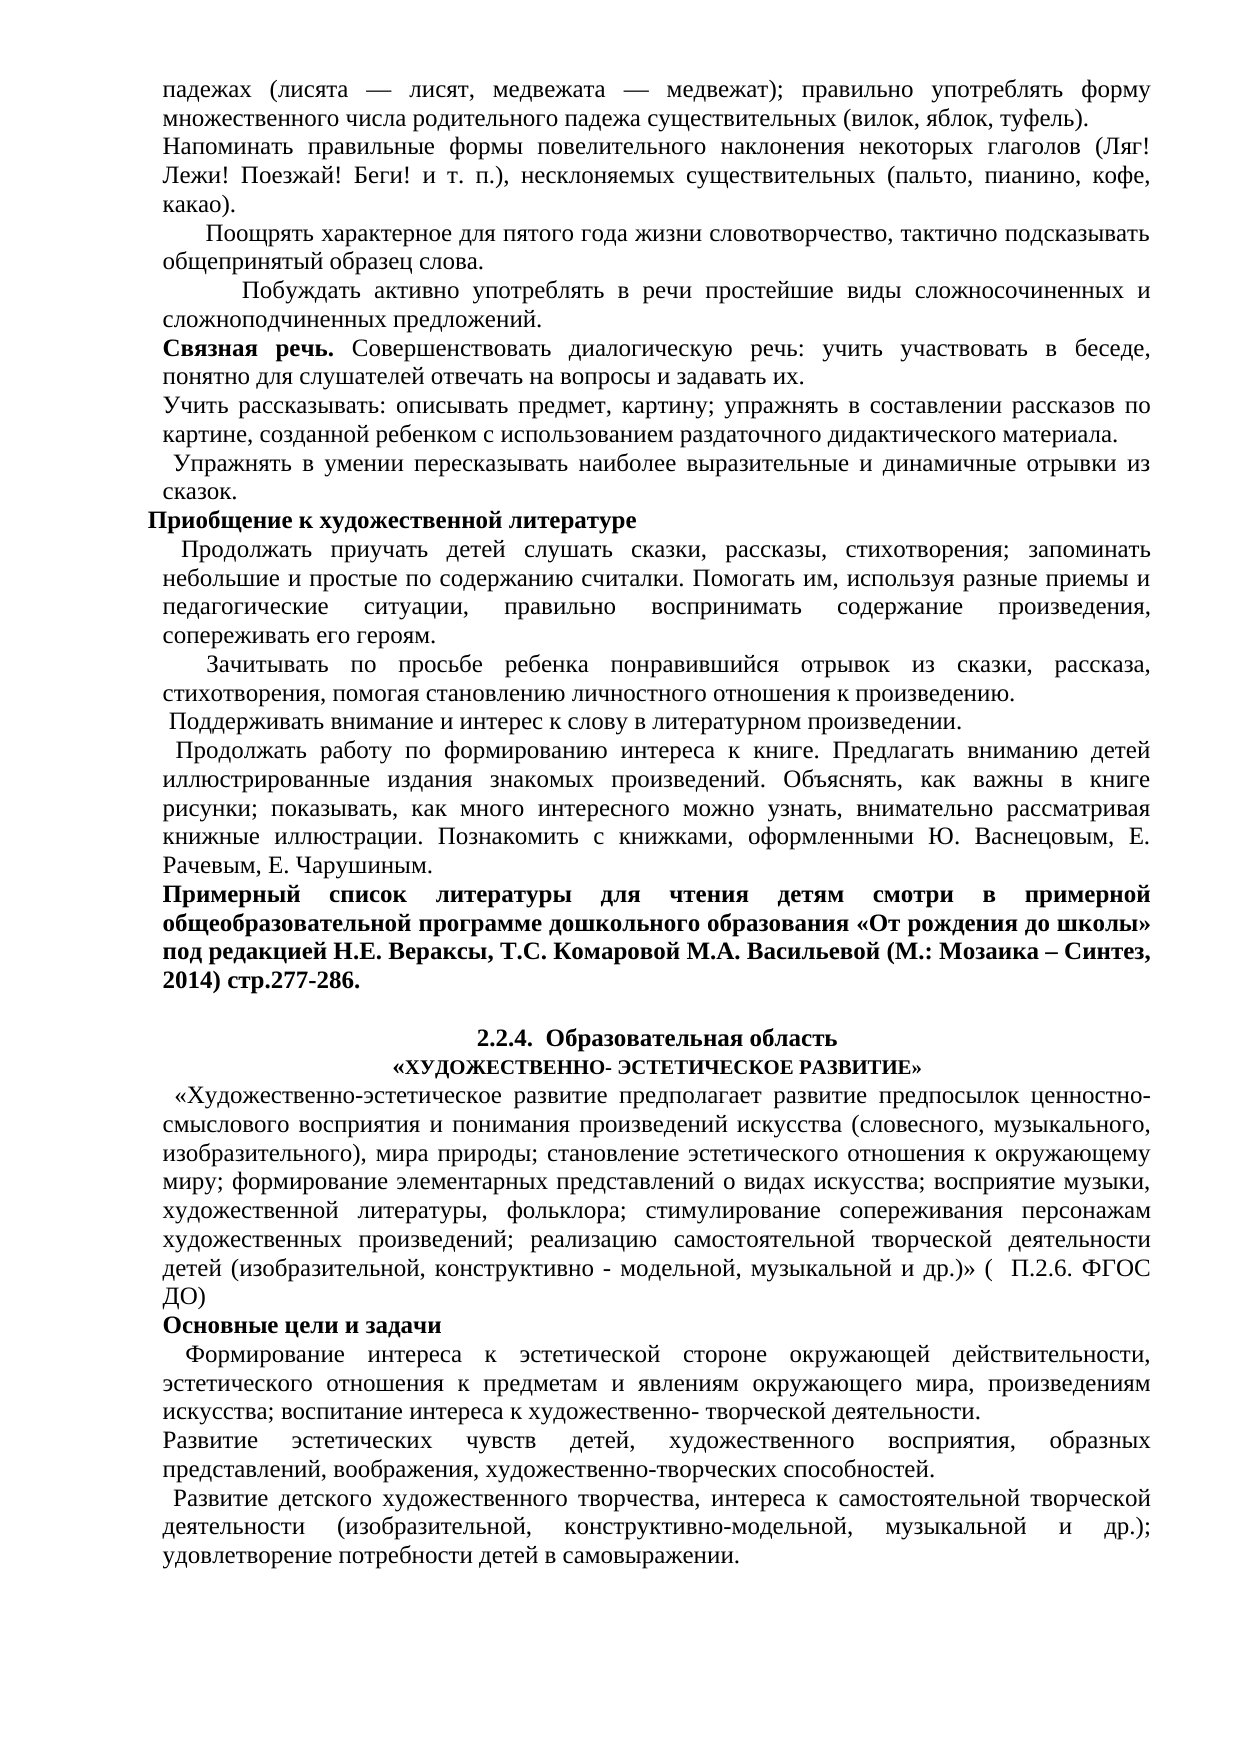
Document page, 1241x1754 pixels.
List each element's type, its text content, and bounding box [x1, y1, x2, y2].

text Развитие эстетических чувств детей, художественного восприятия, образных представлений, воображения, художественно-творческих способностей. [162, 1425, 1152, 1483]
text Поощрять характерное для пятого года жизни словотворчество, тактично подсказывать общепринятый образец слова. [162, 218, 1152, 275]
text Учить рассказывать: описывать предмет, картину; упражнять в составлении рассказов по картине, созданной ребенком с использованием раздаточного дидактического материала. [162, 390, 1152, 448]
text 2.2.4. Образовательная область «ХУДОЖЕСТВЕННО- ЭСТЕТИЧЕСКОЕ РАЗВИТИЕ» [162, 1023, 1152, 1080]
text Поддерживать внимание и интерес к слову в литературном произведении. [162, 706, 1152, 735]
text «Художественно-эстетическое развитие предполагает развитие предпосылок ценностно-смыслового восприятия и понимания произведений искусства (словесного, музыкального, изобразительного), мира природы; становление эстетического отношения к окружающему миру; формирование элементарных представлений о видах искусства; восприятие музыки, художественной литературы, фольклора; стимулирование сопереживания персонажам художественных произведений; реализацию самостоятельной творческой деятельности детей (изобразительной, конструктивно - модельной, музыкальной и др.)» ( П.2.6. ФГОС ДО) [162, 1080, 1152, 1310]
text Зачитывать по просьбе ребенка понравившийся отрывок из сказки, рассказа, стихотворения, помогая становлению личностного отношения к произведению. [162, 649, 1152, 706]
text Упражнять в умении пересказывать наиболее выразительные и динамичные отрывки из сказок. [162, 448, 1152, 505]
text Основные цели и задачи [162, 1310, 1152, 1339]
text Примерный список литературы для чтения детям смотри в примерной общеобразовательной программе дошкольного образования «От рождения до школы» под редакцией Н.Е. Вераксы, Т.С. Комаровой М.А. Васильевой (М.: Мозаика – Синтез, 2014) стр.277-286. [162, 879, 1152, 994]
text Приобщение к художественной литературе [148, 505, 1152, 534]
text Развитие детского художественного творчества, интереса к самостоятельной творческой деятельности (изобразительной, конструктивно-модельной, музыкальной и др.); удовлетворение потребности детей в самовыражении. [162, 1483, 1152, 1569]
text Продолжать работу по формированию интереса к книге. Предлагать вниманию детей иллюстрированные издания знакомых произведений. Объяснять, как важны в книге рисунки; показывать, как много интересного можно узнать, внимательно рассматривая книжные иллюстрации. Познакомить с книжками, оформленными Ю. Васнецовым, Е. Рачевым, Е. Чарушиным. [162, 735, 1152, 879]
text Побуждать активно употреблять в речи простейшие виды сложносочиненных и сложноподчиненных предложений. [162, 275, 1152, 333]
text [162, 74, 1152, 131]
text Формирование интереса к эстетической стороне окружающей действительности, эстетического отношения к предметам и явлениям окружающего мира, произведениям искусства; воспитание интереса к художественно- творческой деятельности. [162, 1339, 1152, 1425]
text Продолжать приучать детей слушать сказки, рассказы, стихотворения; запоминать небольшие и простые по содержанию считалки. Помогать им, используя разные приемы и педагогические ситуации, правильно воспринимать содержание произведения, сопереживать его героям. [162, 534, 1152, 649]
text Напоминать правильные формы повелительного наклонения некоторых глаголов (Ляг! Лежи! Поезжай! Беги! и т. п.), несклоняемых существительных (пальто, пианино, кофе, какао). [162, 131, 1152, 218]
text Связная речь. Совершенствовать диалогическую речь: учить участвовать в беседе, понятно для слушателей отвечать на вопросы и задавать их. [162, 333, 1152, 390]
